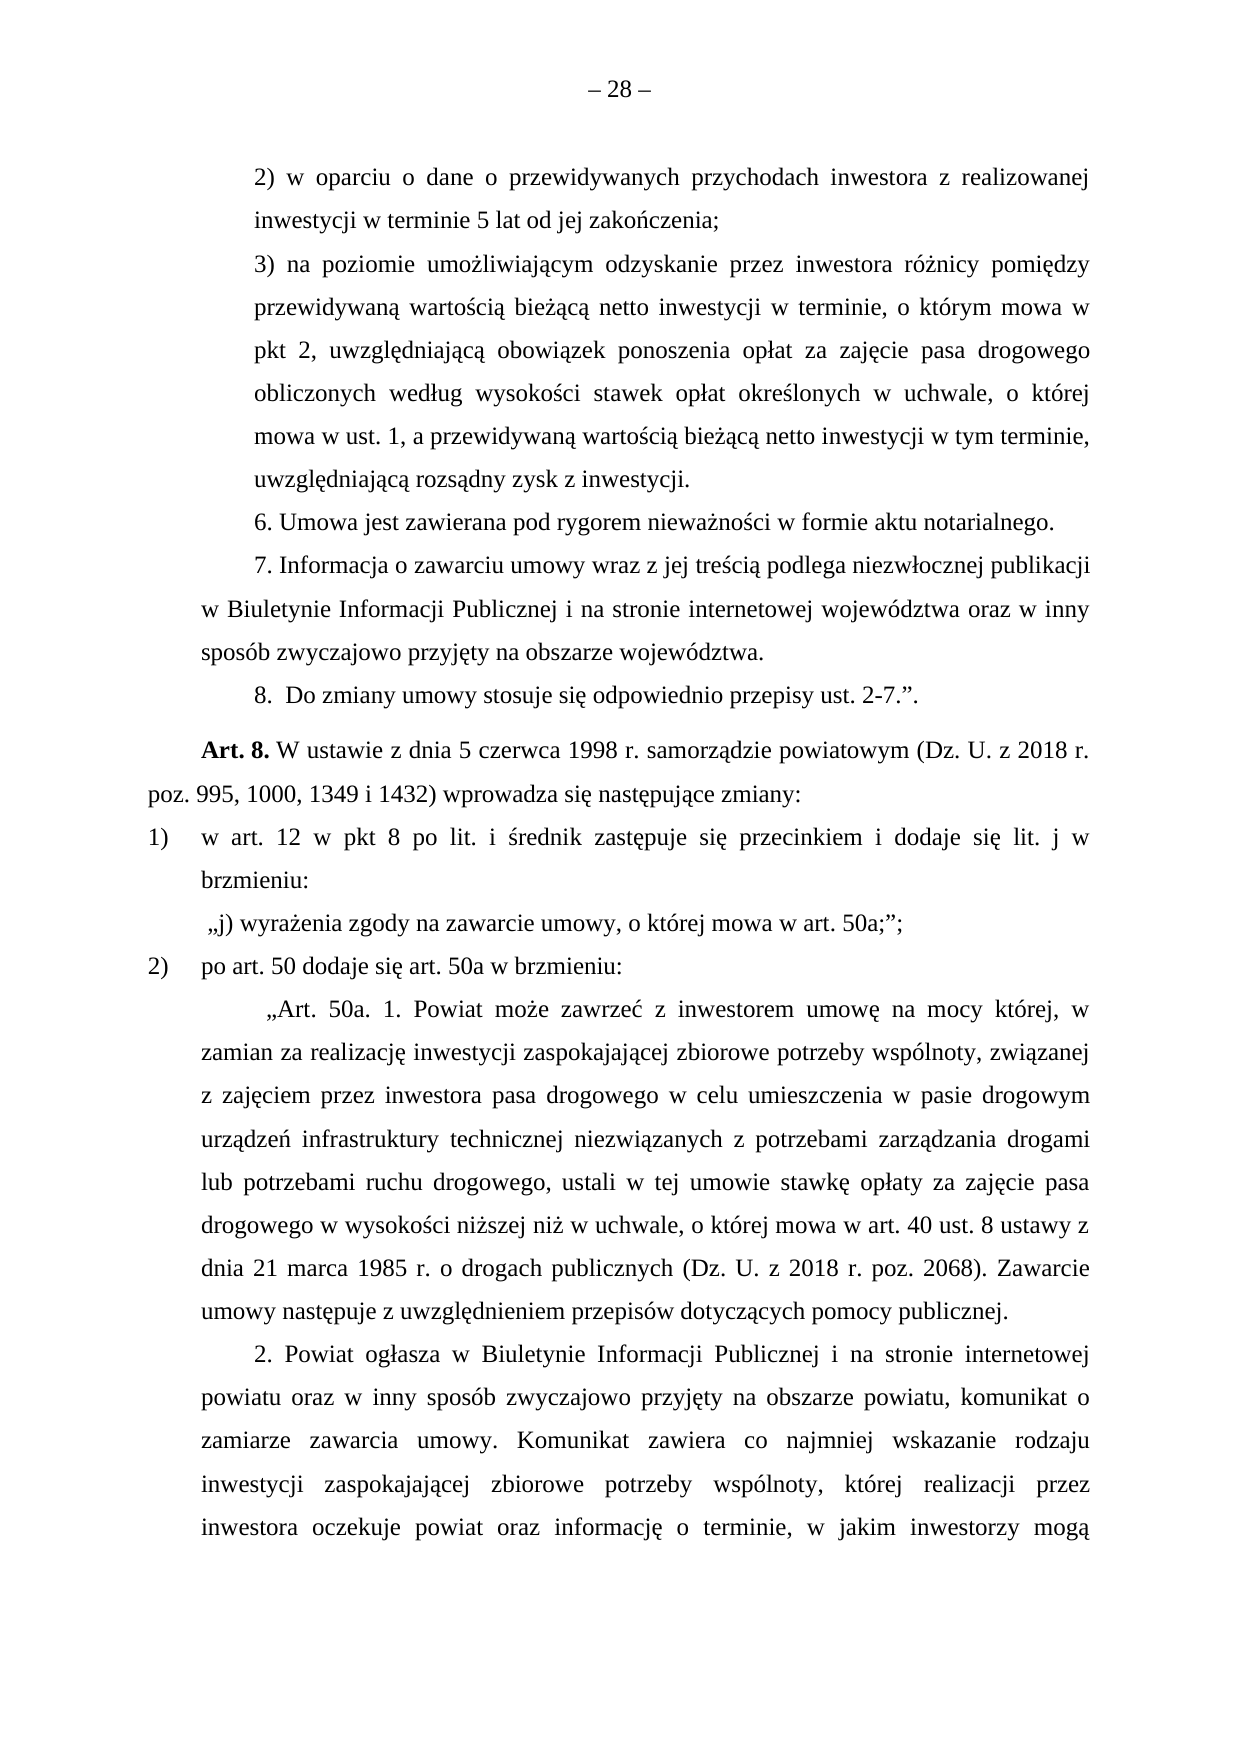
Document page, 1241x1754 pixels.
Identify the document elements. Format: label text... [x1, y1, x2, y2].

text 2) w oparciu o dane o przewidywanych przychodach inwestora z realizowanej inwestycji w terminie 5 lat od jej zakończenia; [254, 162, 1091, 234]
text 7. Informacja o zawarciu umowy wraz z jej treścią podlega niezwłocznej publikacji w Biuletynie Informacji Publicznej i na stronie internetowej województwa oraz w inny sposób zwyczajowo przyjęty na obszarze województwa. [201, 551, 1091, 666]
text 3) na poziomie umożliwiającym odzyskanie przez inwestora różnicy pomiędzy przewidywaną wartością bieżącą netto inwestycji w terminie, o którym mowa w pkt 2, uwzględniającą obowiązek ponoszenia opłat za zajęcie pasa drogowego obliczonych według wysokości stawek opłat określonych w uchwale, o której mowa w ust. 1, a przewidywaną wartością bieżącą netto inwestycji w tym terminie, uwzględniającą rozsądny zysk z inwestycji. [254, 249, 1091, 493]
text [201, 1339, 1091, 1541]
text Art. 8. W ustawie z dnia 5 czerwca 1998 r. samorządzie powiatowym (Dz. U. z 2018 r. poz. 995, 1000, 1349 i 1432) wprowadza się następujące zmiany: [148, 736, 1091, 807]
text „j) wyrażenia zgody na zawarcie umowy, o której mowa w art. 50a;”; [201, 908, 1091, 937]
text 6. Umowa jest zawierana pod rygorem nieważności w formie aktu notarialnego. [201, 507, 1091, 536]
text 1) w art. 12 w pkt 8 po lit. i średnik zastępuje się przecinkiem i dodaje się lit. j w brzmieniu: [148, 822, 1091, 894]
text 8. Do zmiany umowy stosuje się odpowiednio przepisy ust. 2-7.”. [201, 680, 1091, 709]
text „Art. 50a. 1. Powiat może zawrzeć z inwestorem umowę na mocy której, w zamian za realizację inwestycji zaspokajającej zbiorowe potrzeby wspólnoty, związanej z zajęciem przez inwestora pasa drogowego w celu umieszczenia w pasie drogowym urządzeń infrastruktury technicznej niezwiązanych z potrzebami zarządzania drogami lub potrzebami ruchu drogowego, ustali w tej umowie stawkę opłaty za zajęcie pasa drogowego w wysokości niższej niż w uchwale, o której mowa w art. 40 ust. 8 ustawy z dnia 21 marca 1985 r. o drogach publicznych (Dz. U. z 2018 r. poz. 2068). Zawarcie umowy następuje z uwzględnieniem przepisów dotyczących pomocy publicznej. [201, 994, 1091, 1325]
text 2) po art. 50 dodaje się art. 50a w brzmieniu: [148, 951, 1091, 980]
